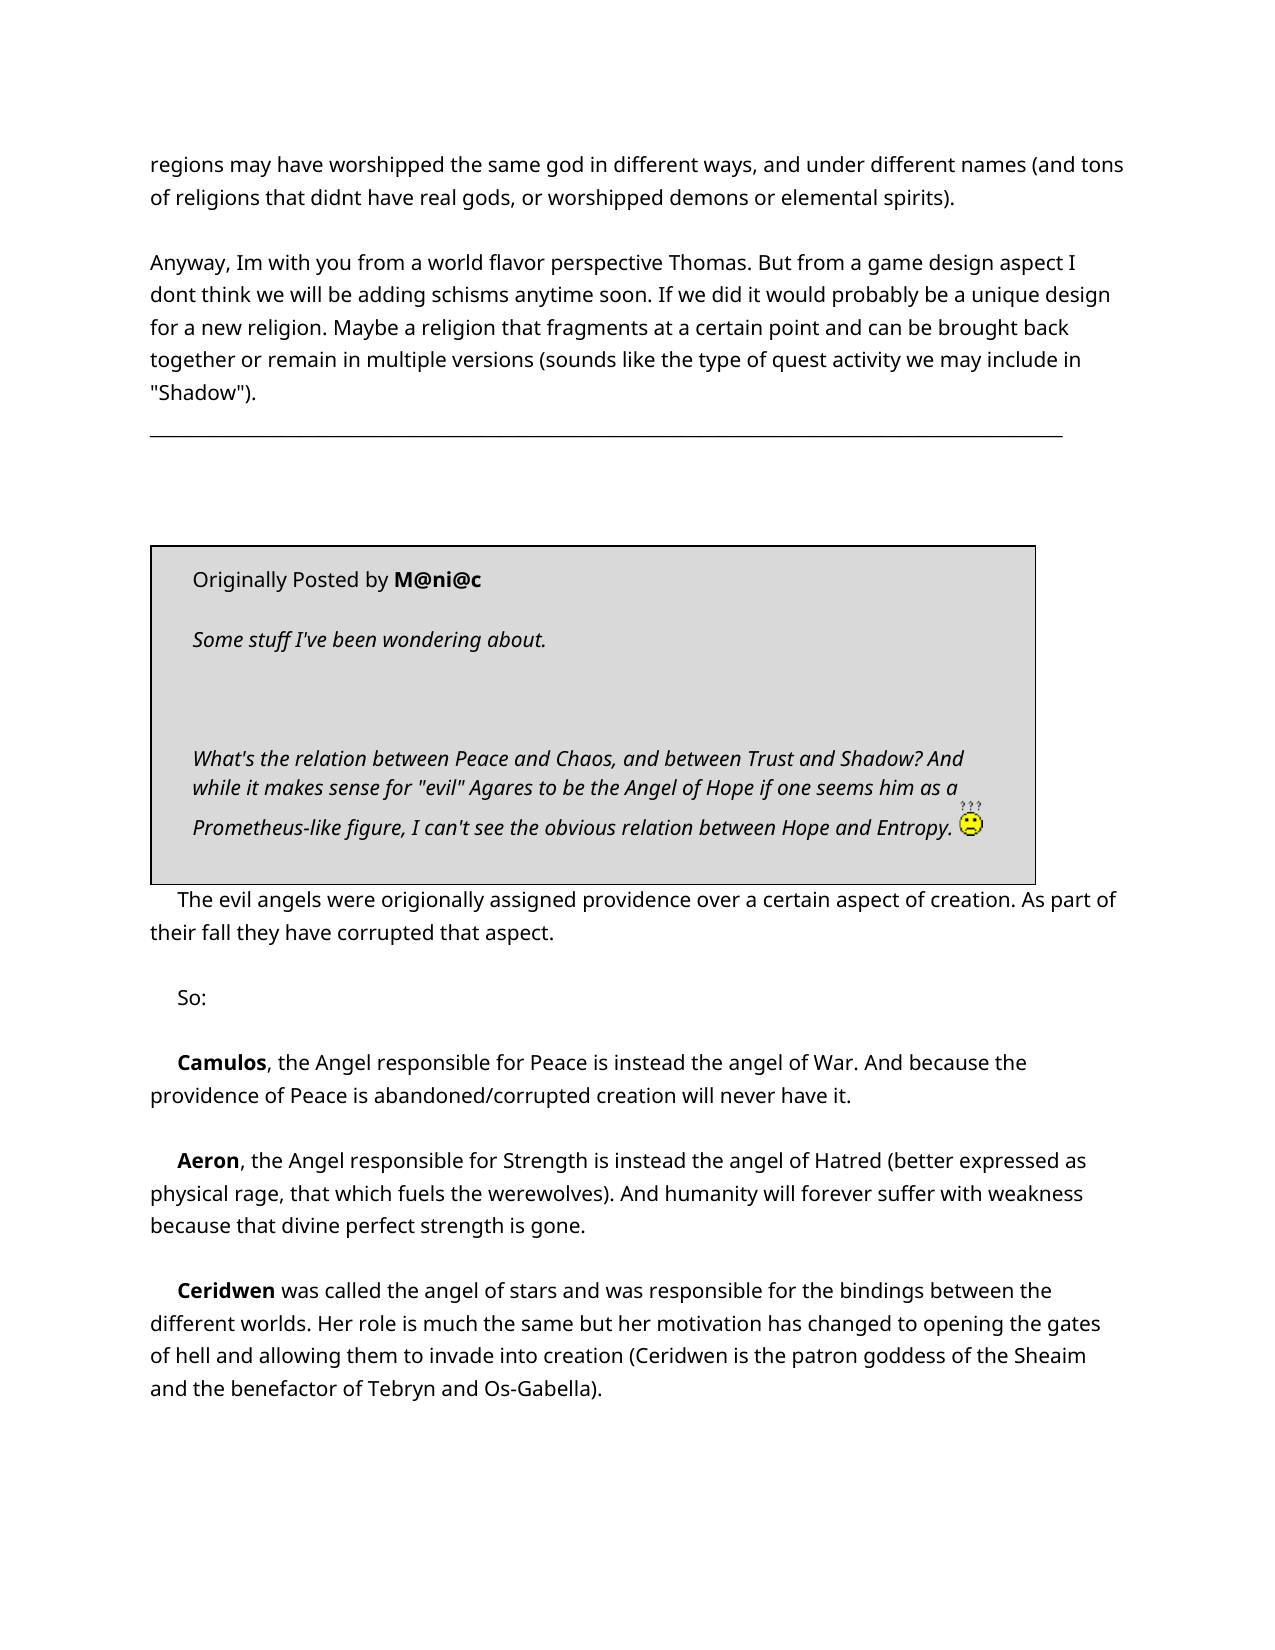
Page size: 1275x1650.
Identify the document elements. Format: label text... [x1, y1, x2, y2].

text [150, 150, 1125, 211]
text Anyway, Im with you from a world flavor perspective Thomas. But from a game design aspect I dont think we will be adding schisms anytime soon. If we did it would probably be a unique design for a new religion. Maybe a religion that fragments at a certain point and can be brought back together or remain in multiple versions (sounds like the type of quest activity we may include in "Shadow"). [150, 248, 1125, 407]
text _________________________________________________________________________ [150, 411, 1125, 439]
table_header Originally Posted by M@ni@c Some stuff I've been wondering about. What's the relation between Peace and Chaos, and between Trust and Shadow? And while it makes sense for "evil" Agares to be the Angel of Hope if one seems him as a Prometheus-like figure, I can't see the obvious relation between Hope and Entropy. [152, 547, 1035, 884]
text Aeron, the Angel responsible for Strength is instead the angel of Hatred (better expressed as physical rage, that which fuels the werewolves). And humanity will forever suffer with weakness because that divine perfect strength is gone. [150, 1146, 1125, 1240]
text The evil angels were origionally assigned providence over a certain aspect of creation. As part of their fall they have corrupted that aspect. [150, 885, 1125, 946]
picture [959, 801, 983, 836]
text Ceridwen was called the angel of stars and was responsible for the bindings between the different worlds. Her role is much the same but her motivation has changed to opening the gates of hell and allowing them to invade into creation (Ceridwen is the patron goddess of the Sheaim and the benefactor of Tebryn and Os-Gabella). [150, 1276, 1125, 1403]
text So: [150, 983, 1125, 1011]
text Camulos, the Angel responsible for Peace is instead the angel of War. And because the providence of Peace is abandoned/corrupted creation will never have it. [150, 1048, 1125, 1109]
